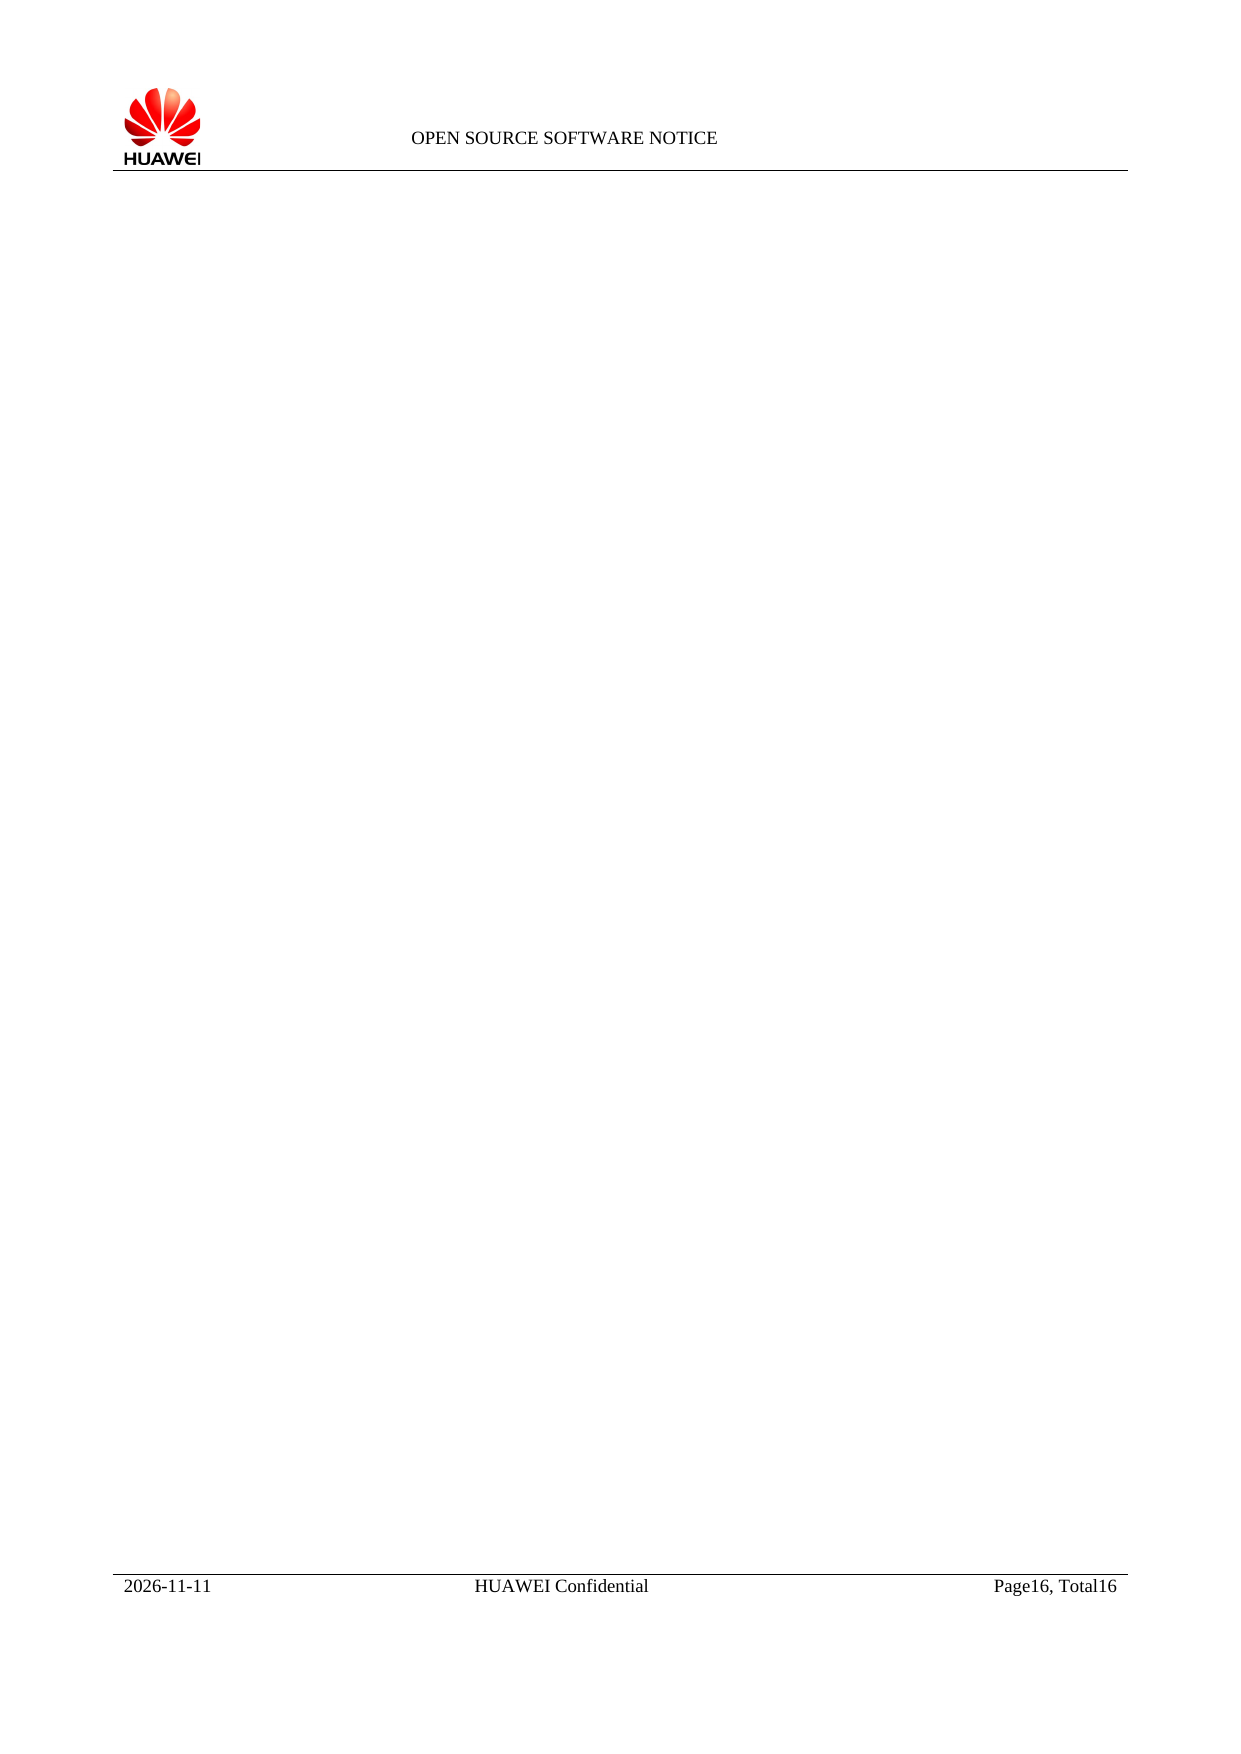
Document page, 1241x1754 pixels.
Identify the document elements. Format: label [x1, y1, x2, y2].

picture [124, 88, 201, 165]
